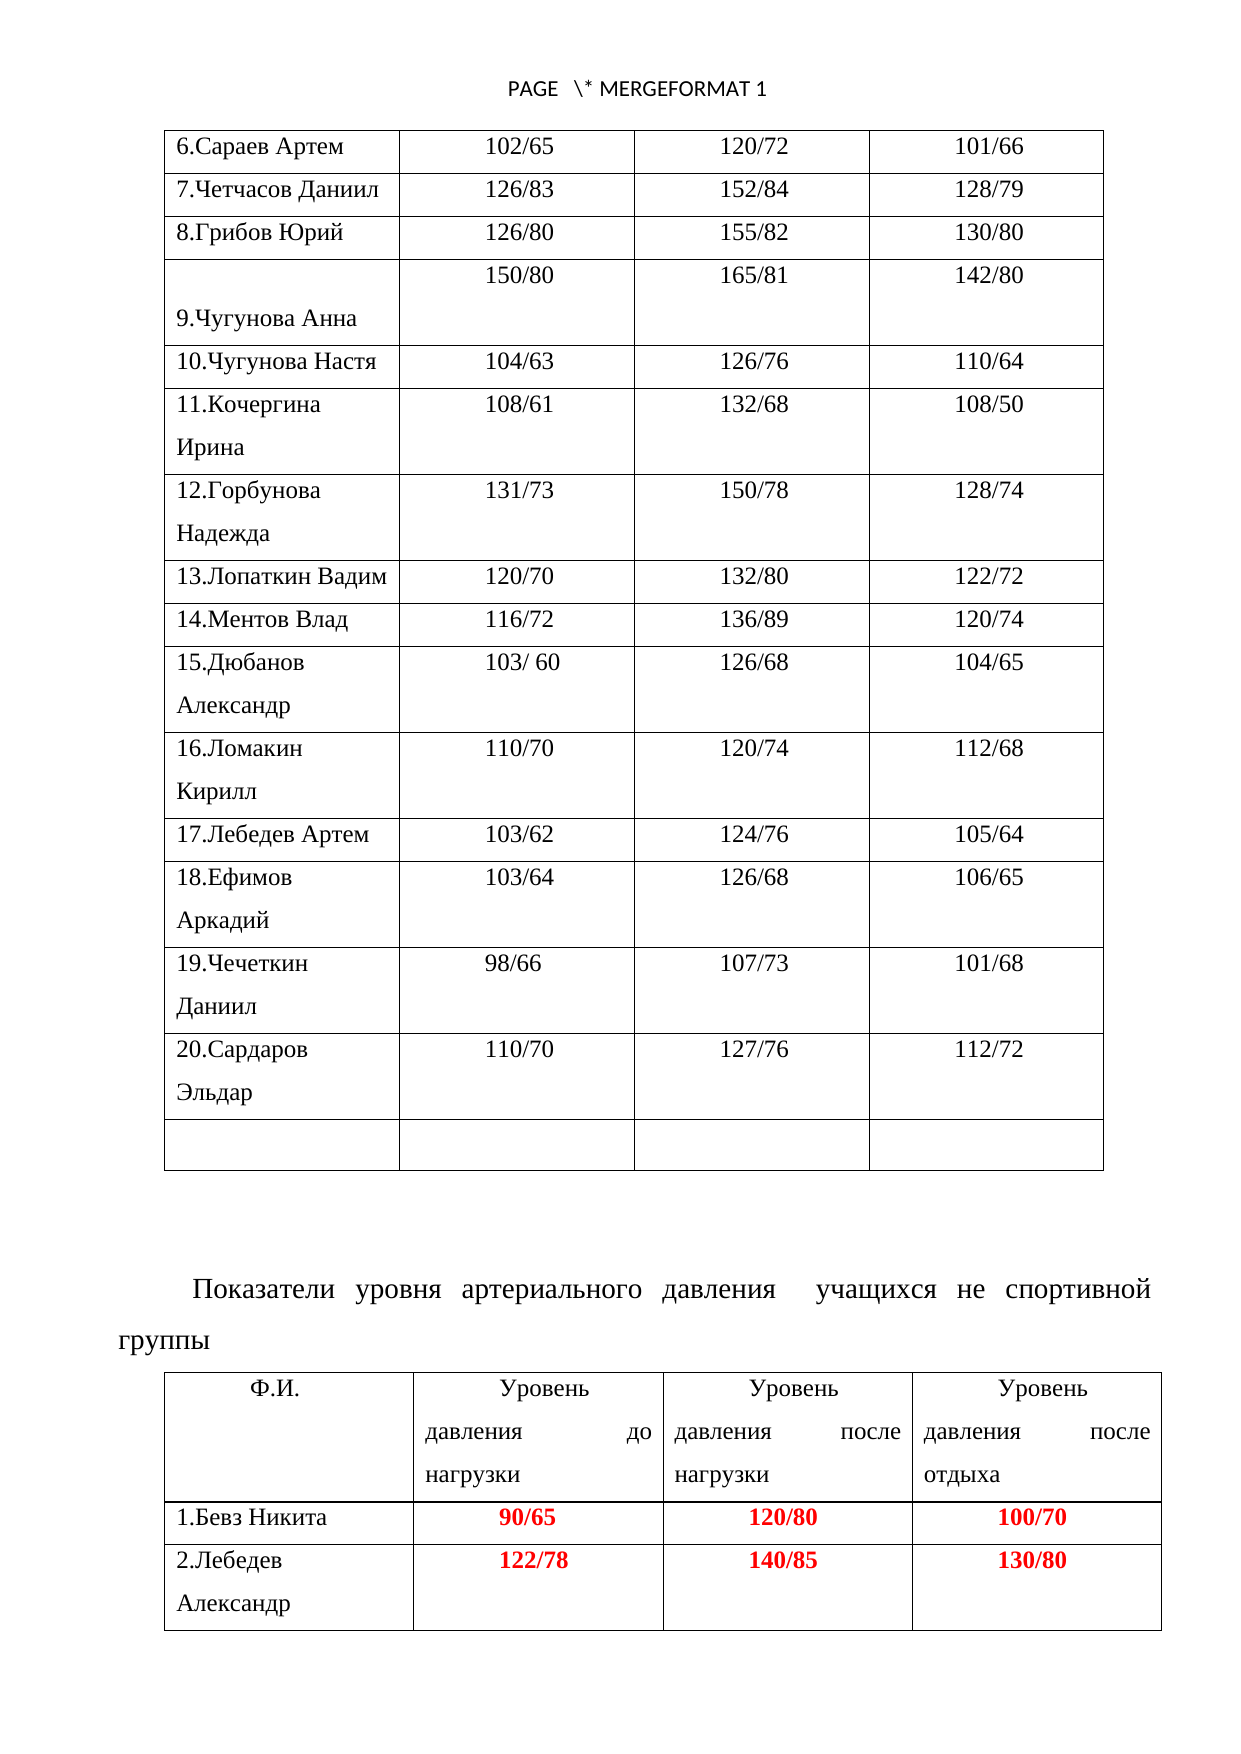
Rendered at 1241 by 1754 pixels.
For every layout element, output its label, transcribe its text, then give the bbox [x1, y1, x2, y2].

list Показатели уровня артериального давления учащихся не спортивной группы [118, 1272, 1152, 1355]
table_cell 98/66 [400, 948, 634, 1033]
table_cell 150/78 [635, 475, 869, 560]
table_cell 120/70 [400, 561, 634, 603]
table_header Ф.И. [165, 1373, 413, 1501]
table_cell 103/64 [400, 862, 634, 947]
table_cell 112/68 [870, 733, 1103, 818]
table_cell 20.Сардаров Эльдар [165, 1034, 399, 1119]
table_cell [400, 1120, 634, 1170]
table_cell 105/64 [870, 819, 1103, 861]
table_cell 120/80 [664, 1503, 912, 1544]
table_cell 124/76 [635, 819, 869, 861]
table_cell 131/73 [400, 475, 634, 560]
table_cell 126/76 [635, 346, 869, 388]
table_cell 150/80 [400, 260, 634, 345]
table_cell 120/72 [635, 131, 869, 173]
table_cell 100/70 [913, 1503, 1161, 1544]
table_cell 19.Чечеткин Даниил [165, 948, 399, 1033]
table_cell 108/50 [870, 389, 1103, 474]
table_cell 13.Лопаткин Вадим [165, 561, 399, 603]
table_cell [870, 1120, 1103, 1170]
table_cell 122/78 [414, 1545, 663, 1630]
table_cell 15.Дюбанов Александр [165, 647, 399, 732]
table_cell 110/64 [870, 346, 1103, 388]
table_cell 107/73 [635, 948, 869, 1033]
table_cell 7.Четчасов Даниил [165, 174, 399, 216]
table_cell 104/65 [870, 647, 1103, 732]
table_cell [165, 1120, 399, 1170]
table_header Уровень давления до нагрузки [414, 1373, 663, 1501]
table_cell 17.Лебедев Артем [165, 819, 399, 861]
table_cell 101/68 [870, 948, 1103, 1033]
table_cell 130/80 [870, 217, 1103, 259]
table_cell 2.Лебедев Александр [165, 1545, 413, 1630]
table_cell 155/82 [635, 217, 869, 259]
table_cell 152/84 [635, 174, 869, 216]
table_cell 126/68 [635, 862, 869, 947]
table_cell 136/89 [635, 604, 869, 646]
table_cell 103/ 60 [400, 647, 634, 732]
table_cell 132/68 [635, 389, 869, 474]
table_cell 101/66 [870, 131, 1103, 173]
table_cell 16.Ломакин Кирилл [165, 733, 399, 818]
table_header Уровень давления после нагрузки [664, 1373, 912, 1501]
table_cell 130/80 [913, 1545, 1161, 1630]
table_cell 126/68 [635, 647, 869, 732]
table_cell [635, 1120, 869, 1170]
table_cell 10.Чугунова Настя [165, 346, 399, 388]
table_cell 110/70 [400, 1034, 634, 1119]
table_cell 103/62 [400, 819, 634, 861]
table_cell 128/79 [870, 174, 1103, 216]
table_cell 1.Бевз Никита [165, 1503, 413, 1544]
table_cell 126/83 [400, 174, 634, 216]
table_cell 126/80 [400, 217, 634, 259]
table_cell 112/72 [870, 1034, 1103, 1119]
table_cell 102/65 [400, 131, 634, 173]
table_cell 14.Ментов Влад [165, 604, 399, 646]
table_cell 140/85 [664, 1545, 912, 1630]
table_cell 6.Сараев Артем [165, 131, 399, 173]
table_cell 11.Кочергина Ирина [165, 389, 399, 474]
table_cell 165/81 [635, 260, 869, 345]
table_cell 116/72 [400, 604, 634, 646]
table_cell 127/76 [635, 1034, 869, 1119]
table_cell 142/80 [870, 260, 1103, 345]
table_cell 132/80 [635, 561, 869, 603]
table_cell 106/65 [870, 862, 1103, 947]
table_cell 122/72 [870, 561, 1103, 603]
table_cell 9.Чугунова Анна [165, 260, 399, 345]
table_cell 12.Горбунова Надежда [165, 475, 399, 560]
table_cell 108/61 [400, 389, 634, 474]
table_cell 120/74 [635, 733, 869, 818]
table_cell 18.Ефимов Аркадий [165, 862, 399, 947]
table_cell 90/65 [414, 1503, 663, 1544]
table_cell 110/70 [400, 733, 634, 818]
table_cell 104/63 [400, 346, 634, 388]
table_cell 128/74 [870, 475, 1103, 560]
table_cell 8.Грибов Юрий [165, 217, 399, 259]
table_header Уровень давления после отдыха [913, 1373, 1161, 1501]
table_cell 120/74 [870, 604, 1103, 646]
